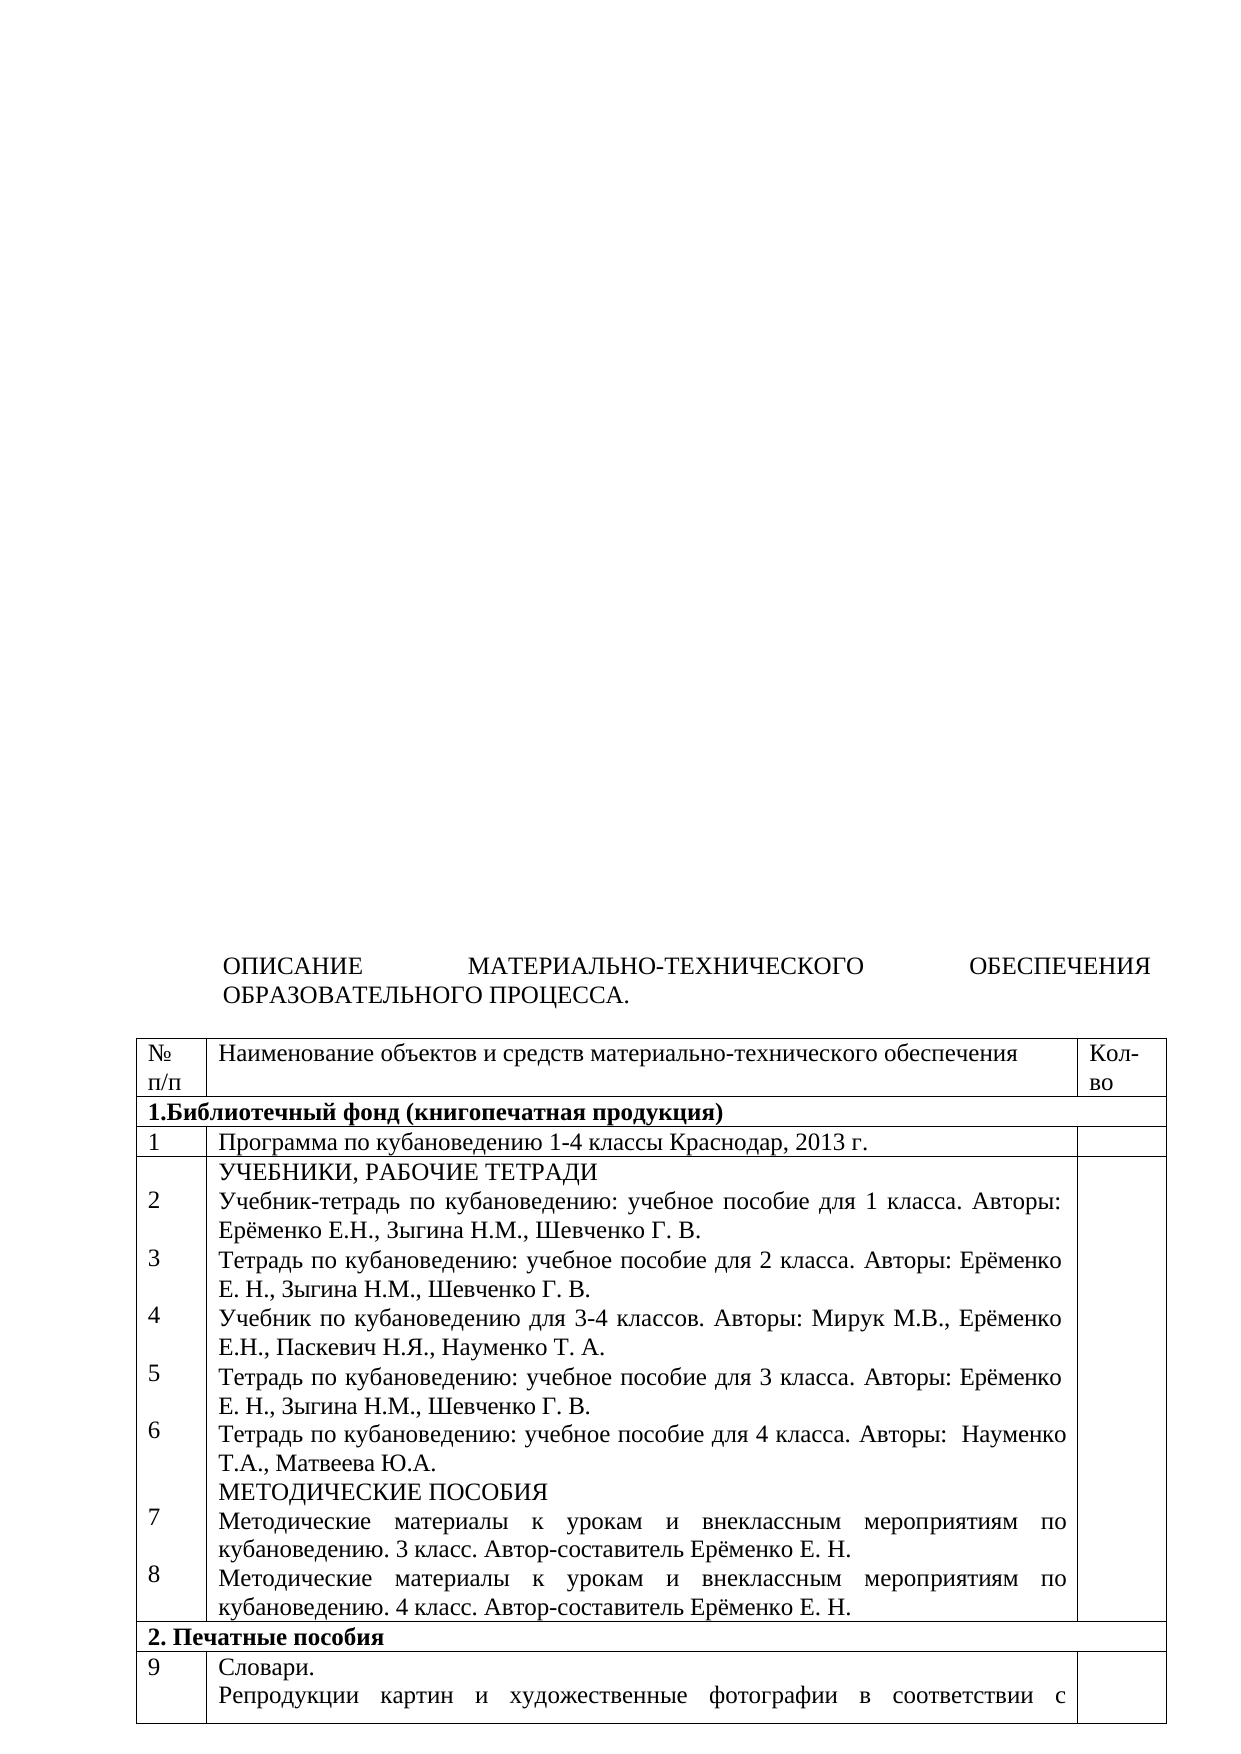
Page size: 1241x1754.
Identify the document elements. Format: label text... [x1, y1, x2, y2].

table_cell Программа по кубановедению 1-4 классы Краснодар, 2013 г. [207, 1127, 1077, 1156]
table_cell 2. Печатные пособия [137, 1622, 1166, 1651]
table_header Кол-во [1078, 1039, 1166, 1096]
text ОПИСАНИЕ МАТЕРИАЛЬНО-ТЕХНИЧЕСКОГО ОБЕСПЕЧЕНИЯ ОБРАЗОВАТЕЛЬНОГО ПРОЦЕССА. [223, 951, 1152, 1009]
table_header № п/п [137, 1039, 206, 1096]
table_cell 1 [137, 1127, 206, 1156]
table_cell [207, 1652, 1077, 1723]
table_header Наименование объектов и средств материально-технического обеспечения [207, 1039, 1077, 1096]
table_cell УЧЕБНИКИ, РАБОЧИЕ ТЕТРАДИ Учебник-тетрадь по кубановедению: учебное пособие для 1 класса. Авторы: Ерёменко Е.Н., Зыгина Н.М., Шевченко Г. В. Тетрадь по кубановедению: учебное пособие для 2 класса. Авторы: Ерёменко Е. Н., Зыгина Н.М., Шевченко Г. В. Учебник по кубановедению для 3-4 классов. Авторы: Мирук М.В., Ерёменко Е.Н., Паскевич Н.Я., Науменко Т. А. Тетрадь по кубановедению: учебное пособие для 3 класса. Авторы: Ерёменко Е. Н., Зыгина Н.М., Шевченко Г. В. Тетрадь по кубановедению: учебное пособие для 4 класса. Авторы: Науменко Т.А., Матвеева Ю.А. МЕТОДИЧЕСКИЕ ПОСОБИЯ Методические материалы к урокам и внеклассным мероприятиям по кубановедению. 3 класс. Автор-составитель Ерёменко Е. Н. Методические материалы к урокам и внеклассным мероприятиям по кубановедению. 4 класс. Автор-составитель Ерёменко Е. Н. [207, 1157, 1077, 1621]
table_cell [1078, 1127, 1166, 1156]
table_cell 1.Библиотечный фонд (книгопечатная продукция) [137, 1097, 1166, 1126]
table_cell 2 3 4 5 6 7 8 [137, 1157, 206, 1621]
table_cell [1078, 1157, 1166, 1621]
table_cell 9 10 [137, 1652, 206, 1723]
table_cell [1078, 1652, 1166, 1723]
